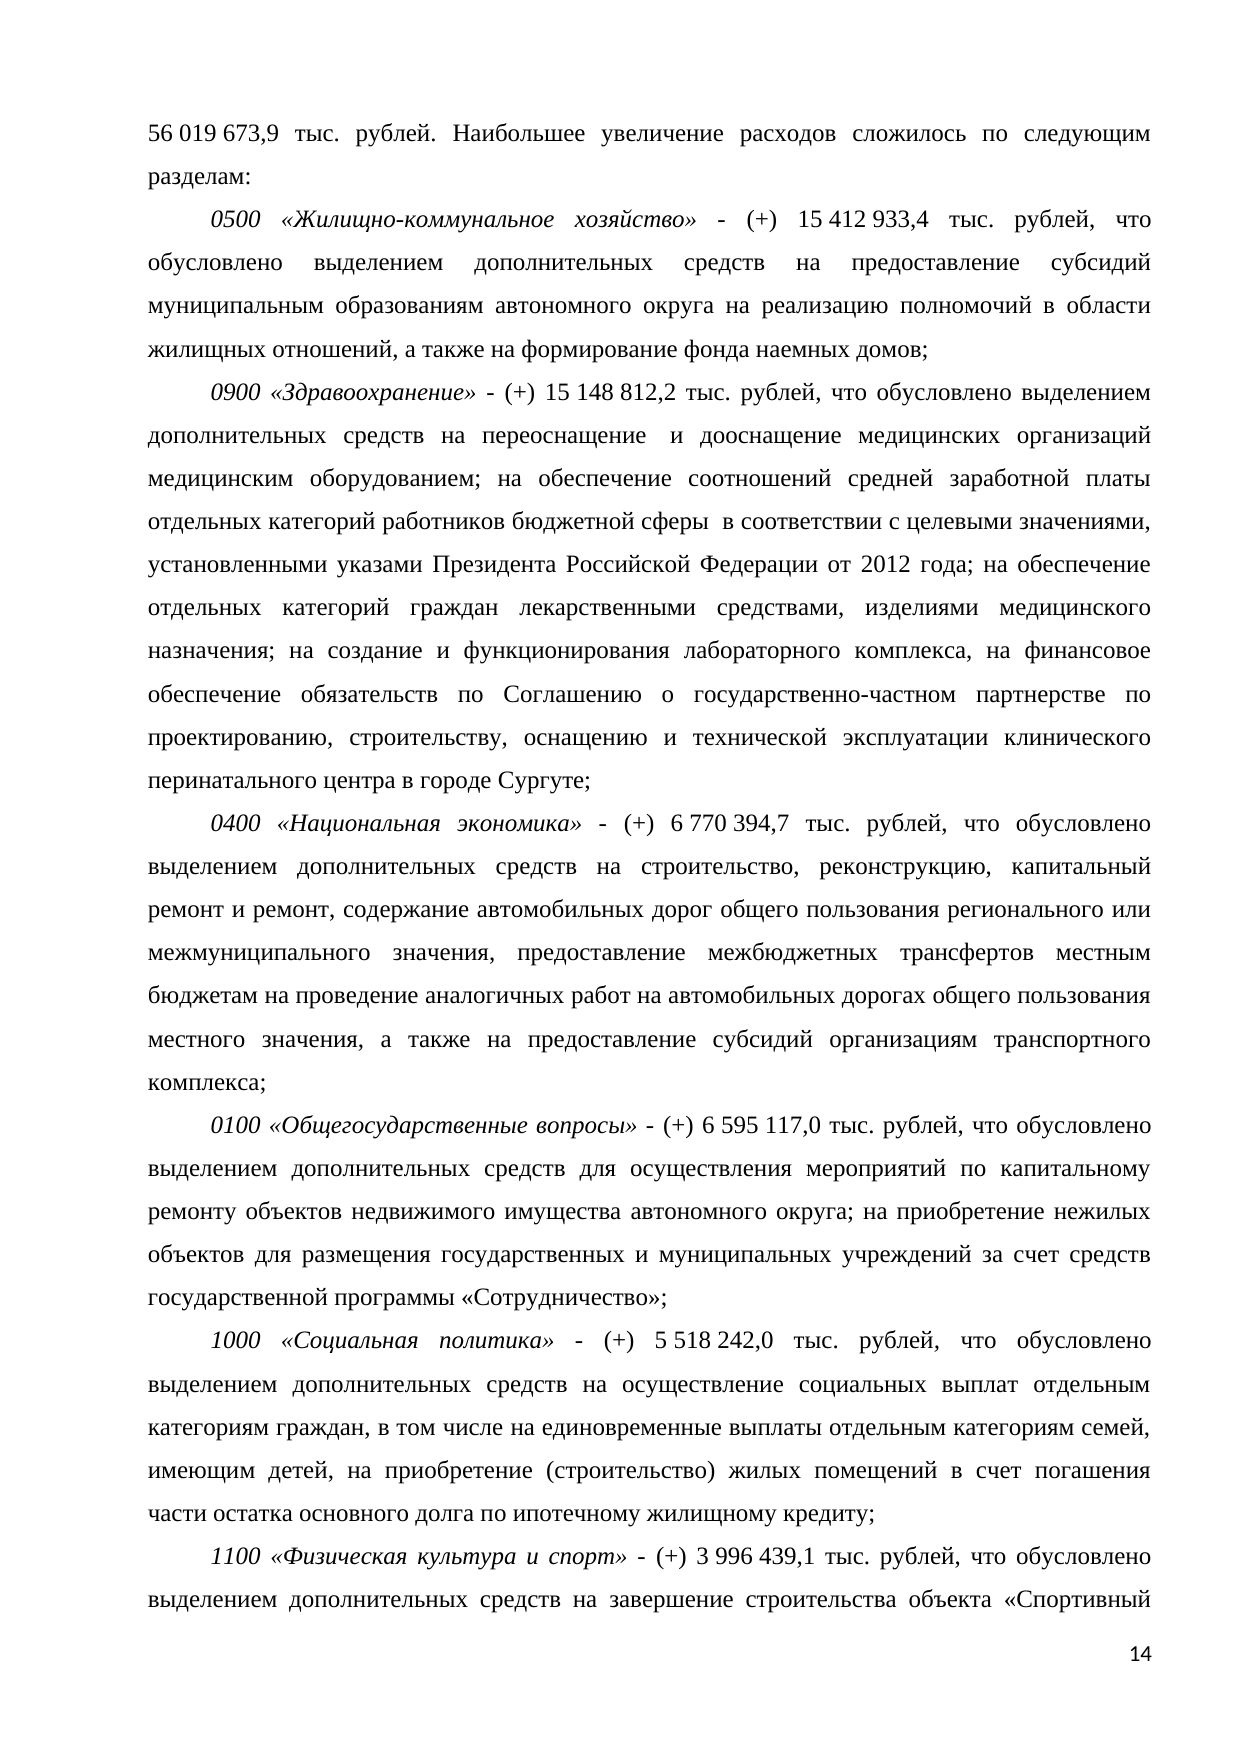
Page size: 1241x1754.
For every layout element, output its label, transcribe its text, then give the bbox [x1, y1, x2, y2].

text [148, 1541, 1152, 1613]
text 0400 «Национальная экономика» - (+) 6 770 394,7 тыс. рублей, что обусловлено выделением дополнительных средств на строительство, реконструкцию, капитальный ремонт и ремонт, содержание автомобильных дорог общего пользования регионального или межмуниципального значения, предоставление межбюджетных трансфертов местным бюджетам на проведение аналогичных работ на автомобильных дорогах общего пользования местного значения, а также на предоставление субсидий организациям транспортного комплекса; [148, 808, 1152, 1096]
text 1000 «Социальная политика» - (+) 5 518 242,0 тыс. рублей, что обусловлено выделением дополнительных средств на осуществление социальных выплат отдельным категориям граждан, в том числе на единовременные выплаты отдельным категориям семей, имеющим детей, на приобретение (строительство) жилых помещений в счет погашения части остатка основного долга по ипотечному жилищному кредиту; [148, 1326, 1152, 1527]
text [148, 118, 1152, 190]
text 0500 «Жилищно-коммунальное хозяйство» - (+) 15 412 933,4 тыс. рублей, что обусловлено выделением дополнительных средств на предоставление субсидий муниципальным образованиям автономного округа на реализацию полномочий в области жилищных отношений, а также на формирование фонда наемных домов; [148, 204, 1152, 362]
text 0900 «Здравоохранение» - (+) 15 148 812,2 тыс. рублей, что обусловлено выделением дополнительных средств на переоснащение и дооснащение медицинских организаций медицинским оборудованием; на обеспечение соотношений средней заработной платы отдельных категорий работников бюджетной сферы в соответствии с целевыми значениями, установленными указами Президента Российской Федерации от 2012 года; на обеспечение отдельных категорий граждан лекарственными средствами, изделиями медицинского назначения; на создание и функционирования лабораторного комплекса, на финансовое обеспечение обязательств по Соглашению о государственно-частном партнерстве по проектированию, строительству, оснащению и технической эксплуатации клинического перинатального центра в городе Сургуте; [148, 377, 1152, 794]
text 0100 «Общегосударственные вопросы» - (+) 6 595 117,0 тыс. рублей, что обусловлено выделением дополнительных средств для осуществления мероприятий по капитальному ремонту объектов недвижимого имущества автономного округа; на приобретение нежилых объектов для размещения государственных и муниципальных учреждений за счет средств государственной программы «Сотрудничество»; [148, 1110, 1152, 1311]
